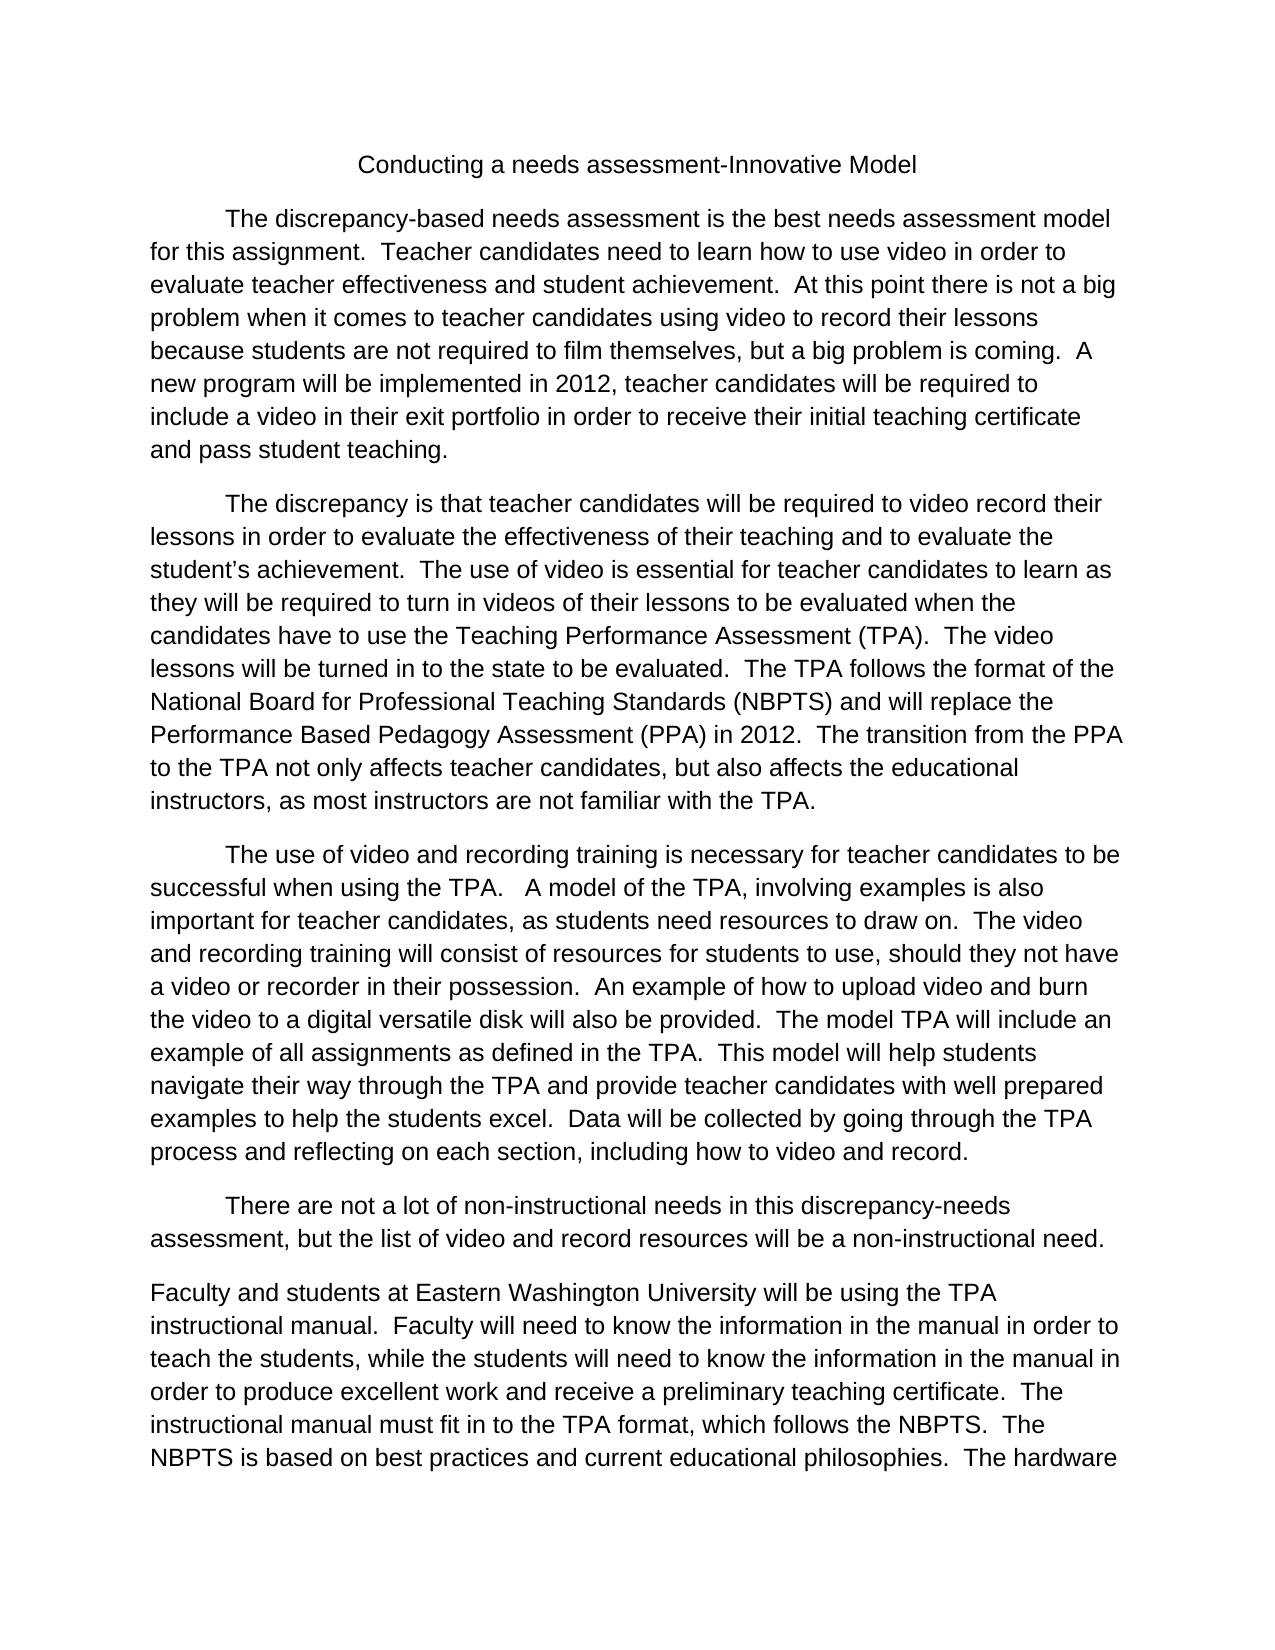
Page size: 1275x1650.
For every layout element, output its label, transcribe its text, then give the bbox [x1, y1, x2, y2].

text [150, 1278, 1125, 1472]
text The use of video and recording training is necessary for teacher candidates to be successful when using the TPA. A model of the TPA, involving examples is also important for teacher candidates, as students need resources to draw on. The video and recording training will consist of resources for students to use, should they not have a video or recorder in their possession. An example of how to upload video and burn the video to a digital versatile disk will also be provided. The model TPA will include an example of all assignments as defined in the TPA. This model will help students navigate their way through the TPA and provide teacher candidates with well prepared examples to help the students excel. Data will be collected by going through the TPA process and reflecting on each section, including how to video and record. [150, 840, 1125, 1166]
text The discrepancy is that teacher candidates will be required to video record their lessons in order to evaluate the effectiveness of their teaching and to evaluate the student’s achievement. The use of video is essential for teacher candidates to learn as they will be required to turn in videos of their lessons to be evaluated when the candidates have to use the Teaching Performance Assessment (TPA). The video lessons will be turned in to the state to be evaluated. The TPA follows the format of the National Board for Professional Teaching Standards (NBPTS) and will replace the Performance Based Pedagogy Assessment (PPA) in 2012. The transition from the PPA to the TPA not only affects teacher candidates, but also affects the educational instructors, as most instructors are not familiar with the TPA. [150, 489, 1125, 815]
text The discrepancy-based needs assessment is the best needs assessment model for this assignment. Teacher candidates need to learn how to use video in order to evaluate teacher effectiveness and student achievement. At this point there is not a big problem when it comes to teacher candidates using video to record their lessons because students are not required to film themselves, but a big problem is coming. A new program will be implemented in 2012, teacher candidates will be required to include a video in their exit portfolio in order to receive their initial teaching certificate and pass student teaching. [150, 204, 1125, 464]
text Conducting a needs assessment-Innovative Model [150, 150, 1125, 179]
text There are not a lot of non-instructional needs in this discrepancy-needs assessment, but the list of video and record resources will be a non-instructional need. [150, 1191, 1125, 1253]
